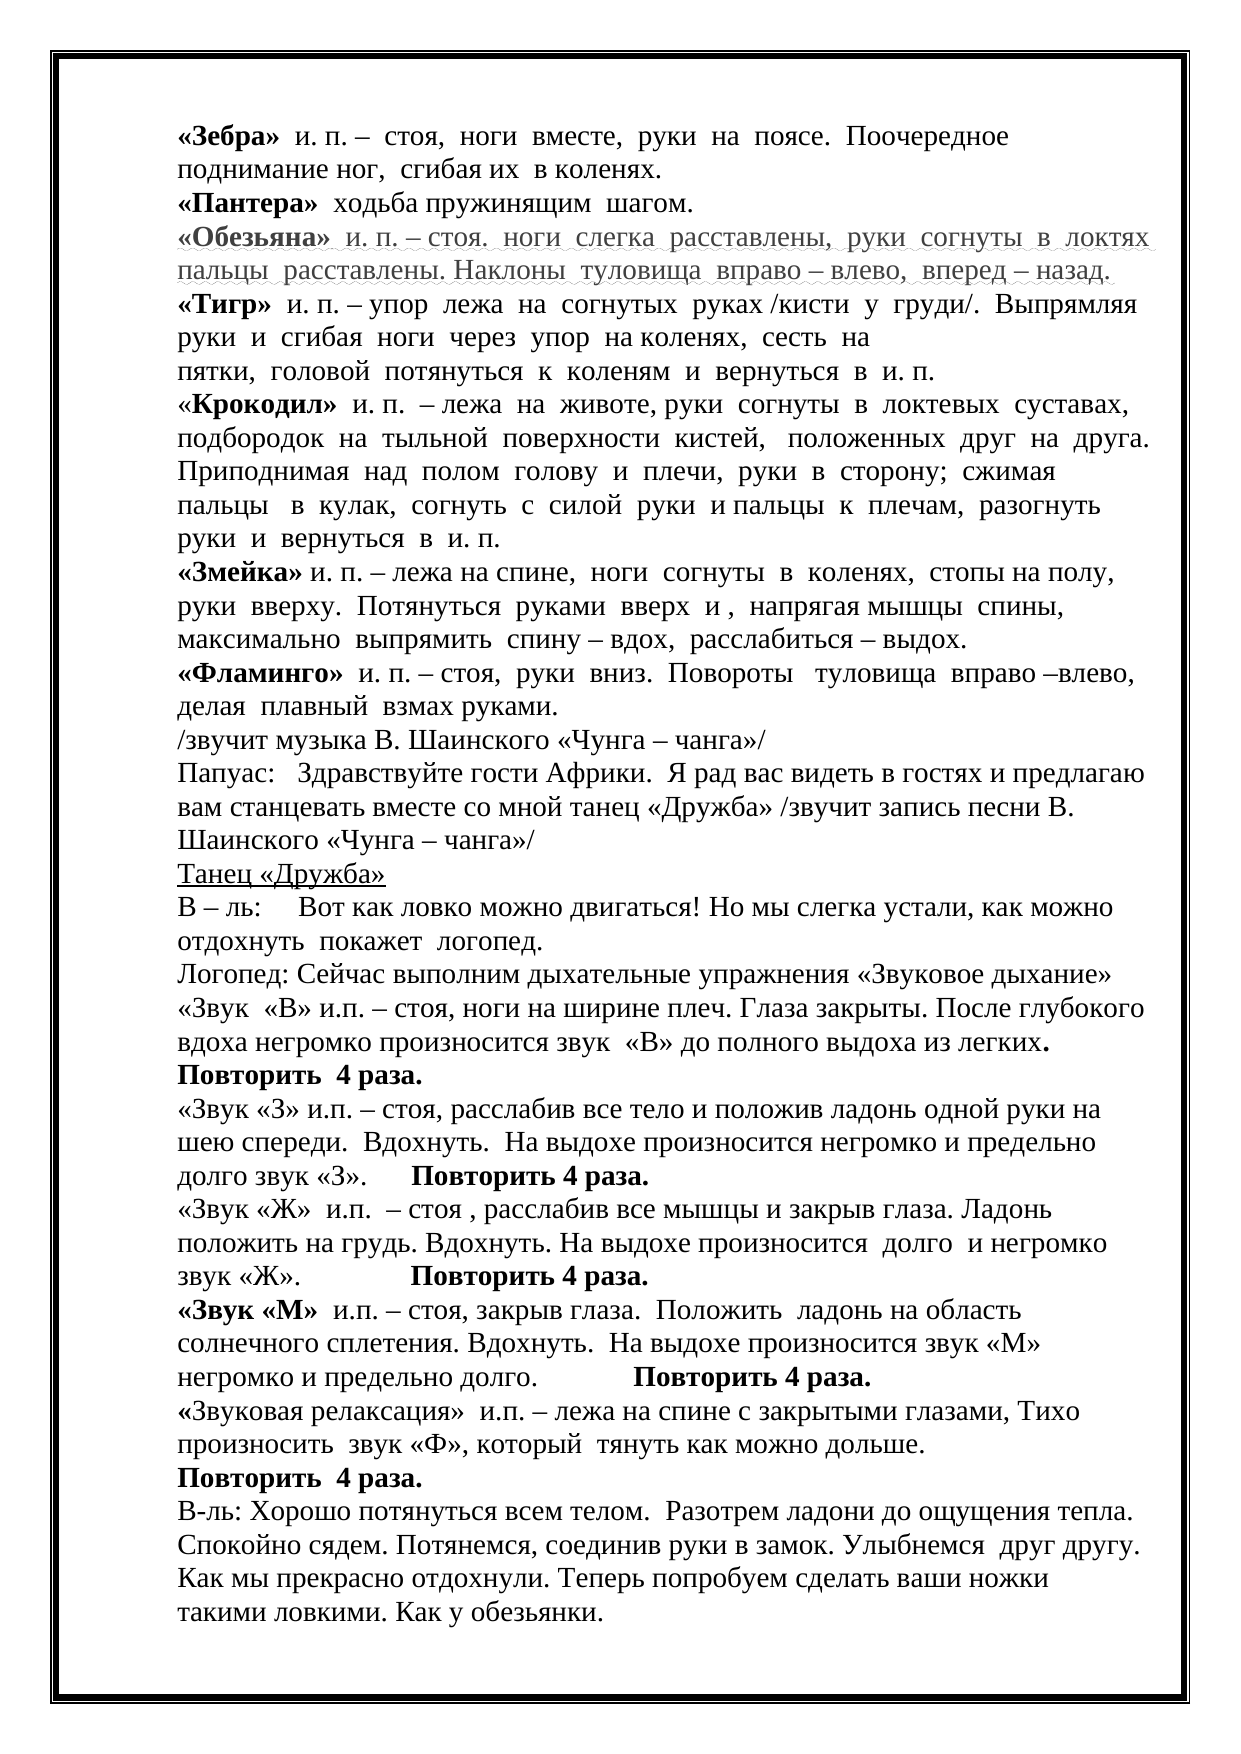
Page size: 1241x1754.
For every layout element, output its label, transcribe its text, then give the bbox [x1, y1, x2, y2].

text «Звуковая релаксация» и.п. – лежа на спине с закрытыми глазами, Тихо произносить звук «Ф», который тянуть как можно дольше. Повторить 4 раза. [177, 1393, 1152, 1493]
text «Звук «Ж» и.п. – стоя , расслабив все мышцы и закрыв глаза. Ладонь положить на грудь. Вдохнуть. На выдохе произносится долго и негромко звук «Ж». Повторить 4 раза. [177, 1191, 1152, 1292]
text «Звук «В» и.п. – стоя, ноги на ширине плеч. Глаза закрыты. После глубокого вдоха негромко произносится звук «В» до полного выдоха из легких. Повторить 4 раза. [177, 990, 1152, 1091]
text В – ль: Вот как ловко можно двигаться! Но мы слегка устали, как можно отдохнуть покажет логопед. [177, 889, 1152, 957]
text «Обезьяна» и. п. – стоя. ноги слегка расставлены, руки согнуты в локтях пальцы расставлены. Наклоны туловища вправо – влево, вперед – назад. [177, 249, 1152, 286]
text «Крокодил» и. п. – лежа на животе, руки согнуты в локтевых суставах, подбородок на тыльной поверхности кистей, положенных друг на друга. Приподнимая над полом голову и плечи, руки в сторону; сжимая пальцы в кулак, согнуть с силой руки и пальцы к плечам, разогнуть руки и вернуться в и. п. [177, 386, 1152, 554]
text «Зебра» и. п. – стоя, ноги вместе, руки на поясе. Поочередное поднимание ног, сгибая их в коленях. [177, 118, 1152, 185]
text Танец «Дружба» [177, 856, 1152, 889]
text «Тигр» и. п. – упор лежа на согнутых руках /кисти у груди/. Выпрямляя руки и сгибая ноги через упор на коленях, сесть на [177, 286, 1152, 353]
text «Змейка» и. п. – лежа на спине, ноги согнуты в коленях, стопы на полу, руки вверху. Потянуться руками вверх и , напрягая мышцы спины, максимально выпрямить спину – вдох, расслабиться – выдох. [177, 554, 1152, 655]
text Логопед: Сейчас выполним дыхательные упражнения «Звуковое дыхание» [177, 957, 1152, 990]
text Папуас: Здравствуйте гости Африки. Я рад вас видеть в гостях и предлагаю вам станцевать вместе со мной танец «Дружба» /звучит запись песни В. Шаинского «Чунга – чанга»/ [177, 755, 1152, 856]
text «Звук «М» и.п. – стоя, закрыв глаза. Положить ладонь на область солнечного сплетения. Вдохнуть. На выдохе произносится звук «М» негромко и предельно долго. Повторить 4 раза. [177, 1292, 1152, 1393]
text пятки, головой потянуться к коленям и вернуться в и. п. [177, 353, 1152, 386]
text «Звук «З» и.п. – стоя, расслабив все тело и положив ладонь одной руки на шею спереди. Вдохнуть. На выдохе произносится негромко и предельно долго звук «З». Повторить 4 раза. [177, 1091, 1152, 1191]
text «Пантера» ходьба пружинящим шагом. [177, 185, 1152, 219]
text /звучит музыка В. Шаинского «Чунга – чанга»/ [177, 722, 1152, 755]
text В-ль: Хорошо потянуться всем телом. Разотрем ладони до ощущения тепла. Спокойно сядем. Потянемся, соединив руки в замок. Улыбнемся друг другу. Как мы прекрасно отдохнули. Теперь попробуем сделать ваши ножки такими ловкими. Как у обезьянки. [177, 1493, 1152, 1627]
text «Фламинго» и. п. – стоя, руки вниз. Повороты туловища вправо –влево, делая плавный взмах руками. [177, 655, 1152, 722]
text «Обезьяна» и. п. – стоя. ноги слегка расставлены, руки согнуты в локтях пальцы расставлены. Наклоны туловища вправо – влево, вперед – назад. [177, 219, 1152, 250]
